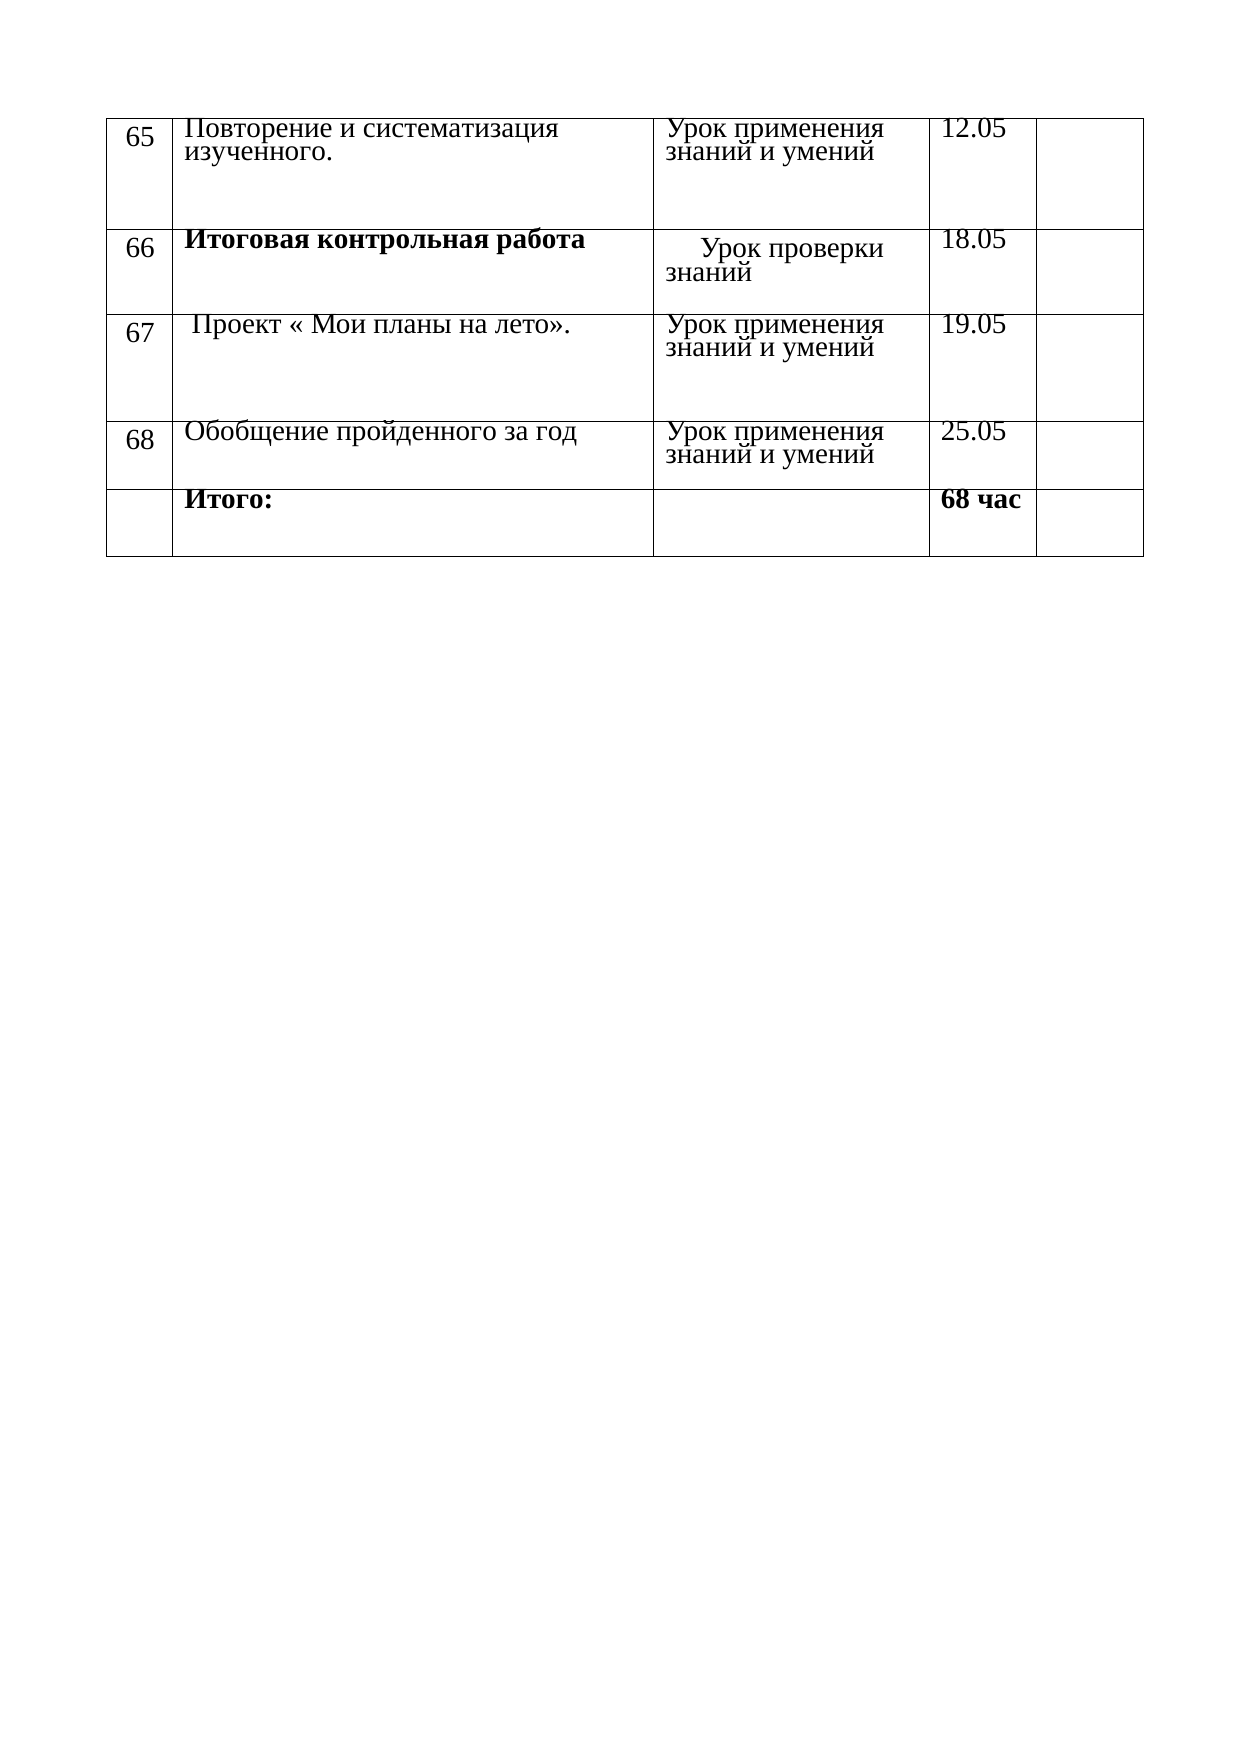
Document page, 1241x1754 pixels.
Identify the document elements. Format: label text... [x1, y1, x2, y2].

table_cell 19.05 [930, 315, 1036, 421]
table_cell Итого: [173, 490, 653, 556]
table_cell [1037, 315, 1143, 421]
table_cell [1037, 119, 1143, 229]
table_cell Урок применения знаний и умений [654, 315, 929, 421]
table_cell Урок применения знаний и умений [654, 422, 929, 489]
table_cell 12.05 [930, 119, 1036, 229]
table_cell 68 час [930, 490, 1036, 556]
table_cell Проект « Мои планы на лето». [173, 315, 653, 421]
table_cell 68 [107, 422, 172, 489]
table_cell 67 [107, 315, 172, 421]
table_cell [1037, 230, 1143, 314]
table_cell 66 [107, 230, 172, 314]
table_cell 25.05 [930, 422, 1036, 489]
table_cell Повторение и систематизация изученного. [173, 119, 653, 229]
table_cell Урок проверки знаний [654, 230, 929, 314]
table_cell [654, 490, 929, 556]
table_cell [1037, 422, 1143, 489]
table_cell Итоговая контрольная работа [173, 230, 653, 314]
table_cell [107, 490, 172, 556]
table_cell Обобщение пройденного за год [173, 422, 653, 489]
table_cell 18.05 [930, 230, 1036, 314]
table_cell Урок применения знаний и умений [654, 119, 929, 229]
table_cell [1037, 490, 1143, 556]
table_cell 65 [107, 119, 172, 229]
